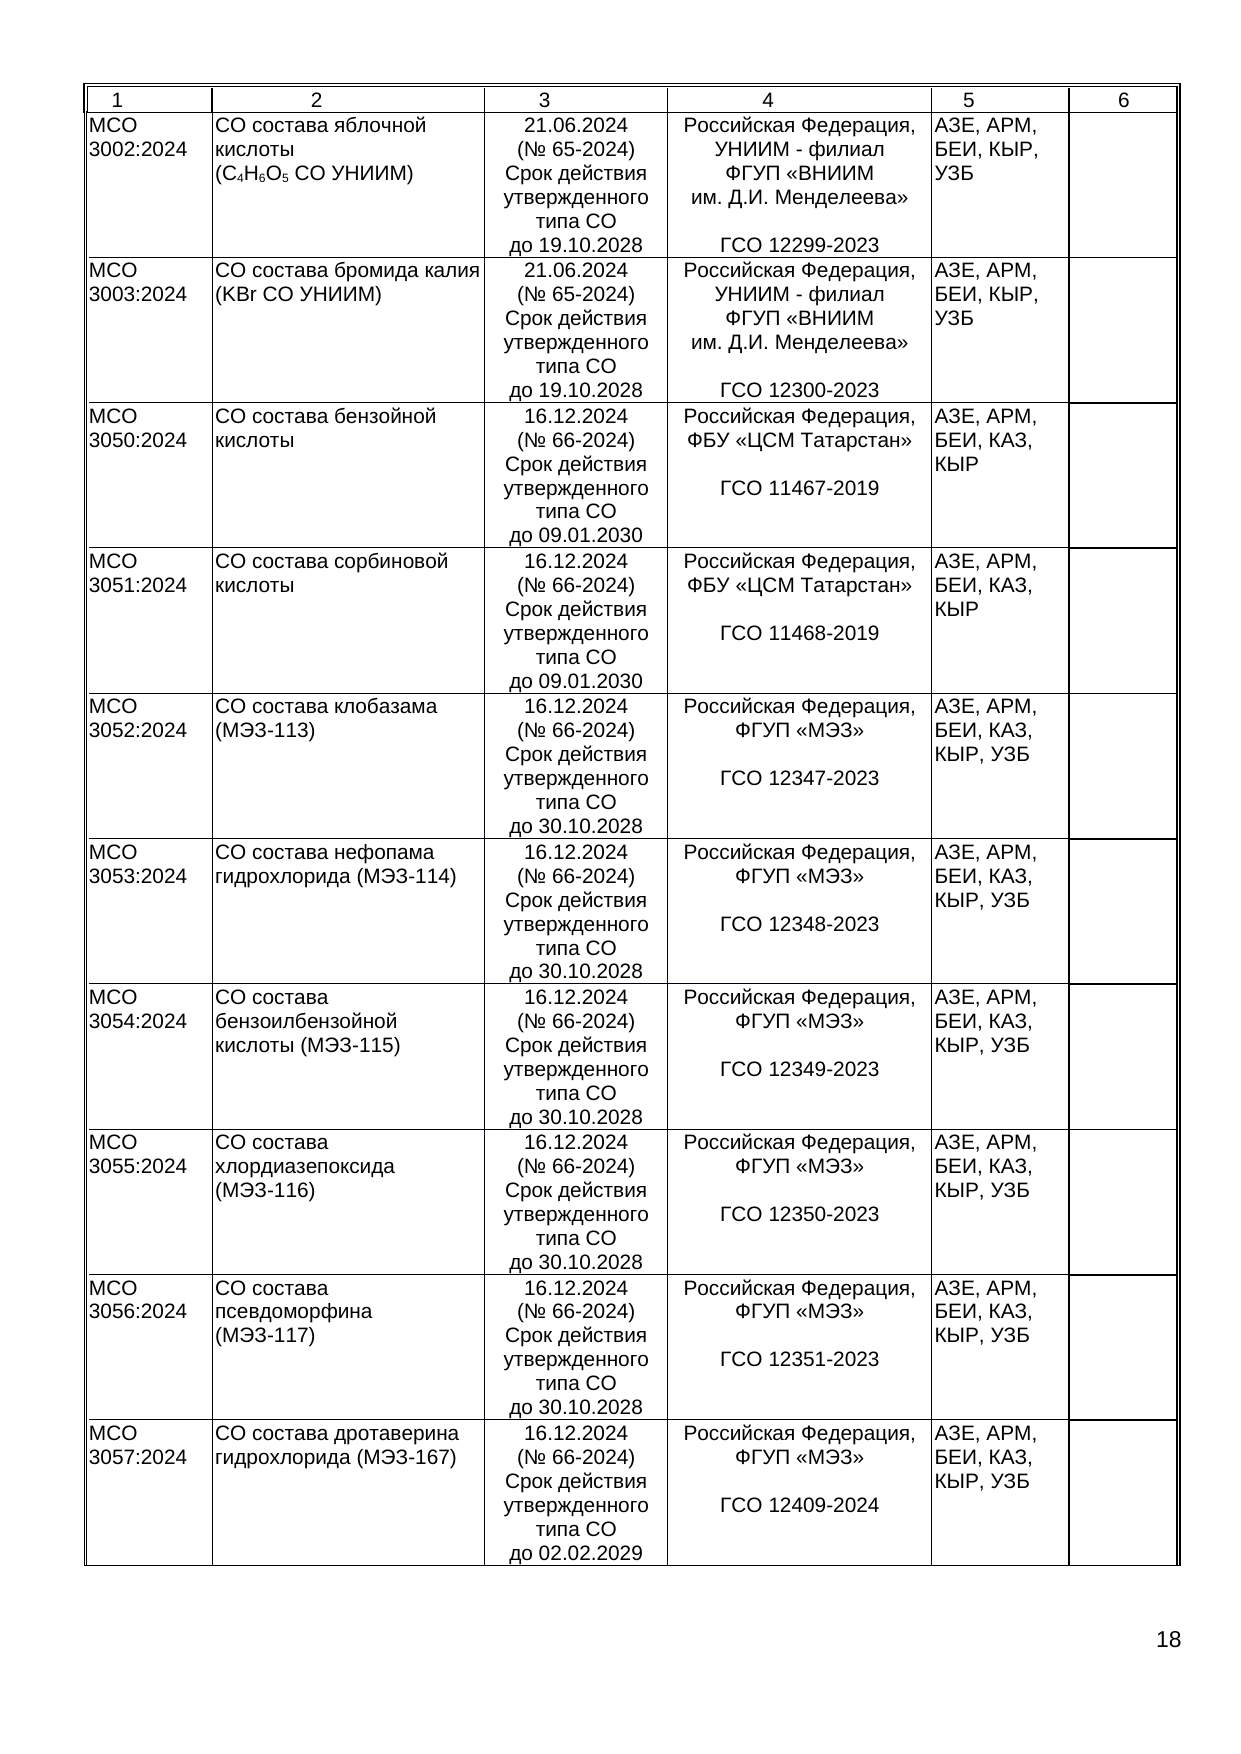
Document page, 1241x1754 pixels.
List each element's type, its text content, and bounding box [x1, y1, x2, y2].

table_cell АЗЕ, АРМ, БЕИ, КАЗ, КЫР, УЗБ [932, 839, 1068, 983]
table_cell СО состава бромида калия (KBr СО УНИИМ) [213, 258, 484, 402]
table_cell [1070, 404, 1176, 547]
table_cell 16.12.2024 (№ 66-2024) Срок действия утвержденного типа СО до 30.10.2028 [485, 1275, 667, 1419]
table_cell АЗЕ, АРМ, БЕИ, КАЗ, КЫР [932, 548, 1068, 693]
table_cell [1070, 840, 1176, 983]
table_cell [1070, 694, 1176, 838]
table_cell Российская Федерация, ФГУП «МЭЗ» ГСО 12348-2023 [668, 839, 931, 983]
table_cell [1070, 1130, 1176, 1274]
table_header [668, 87, 931, 111]
table_header [88, 87, 212, 111]
table_cell МСО 3050:2024 [87, 402, 212, 547]
table_cell Российская Федерация, ФГУП «МЭЗ» ГСО 12409-2024 [668, 1420, 931, 1564]
table_cell АЗЕ, АРМ, БЕИ, КАЗ, КЫР, УЗБ [932, 984, 1068, 1128]
table_cell МСО 3055:2024 [87, 1129, 212, 1274]
table_cell 16.12.2024 (№ 66-2024) Срок действия утвержденного типа СО до 30.10.2028 [485, 984, 667, 1128]
table_cell 16.12.2024 (№ 66-2024) Срок действия утвержденного типа СО до 02.02.2029 [485, 1420, 667, 1564]
table_cell 16.12.2024 (№ 66-2024) Срок действия утвержденного типа СО до 09.01.2030 [485, 403, 667, 547]
table_cell АЗЕ, АРМ, БЕИ, КАЗ, КЫР, УЗБ [932, 1130, 1068, 1274]
table_cell СО состава хлордиазепоксида (МЭЗ-116) [213, 1130, 484, 1274]
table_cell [932, 1420, 1068, 1564]
table_cell [1070, 985, 1176, 1128]
table_cell Российская Федерация, УНИИМ - филиал ФГУП «ВНИИМ им. Д.И. Менделеева» ГСО 12300-2023 [668, 258, 931, 402]
table_cell СО состава клобазама (МЭЗ-113) [213, 694, 484, 838]
table_header [485, 87, 667, 111]
table_header [213, 87, 484, 111]
table_cell МСО 3002:2024 [87, 113, 212, 257]
table_cell Российская Федерация, ФГУП «МЭЗ» ГСО 12349-2023 [668, 984, 931, 1128]
table_cell 16.12.2024 (№ 66-2024) Срок действия утвержденного типа СО до 30.10.2028 [485, 839, 667, 983]
table_cell 16.12.2024 (№ 66-2024) Срок действия утвержденного типа СО до 09.01.2030 [485, 548, 667, 693]
table_cell СО состава дротаверина гидрохлорида (МЭЗ-167) [213, 1420, 484, 1564]
table_cell МСО 3051:2024 [87, 547, 212, 693]
table_cell [1070, 258, 1176, 402]
table_cell АЗЕ, АРМ, БЕИ, КАЗ, КЫР [932, 403, 1068, 547]
table_cell Российская Федерация, ФГУП «МЭЗ» ГСО 12347-2023 [668, 694, 931, 838]
table_cell МСО 3056:2024 [87, 1274, 212, 1419]
table_cell СО состава бензойной кислоты [213, 403, 484, 547]
table_cell МСО 3052:2024 [87, 693, 212, 838]
table_cell Российская Федерация, ФБУ «ЦСМ Татарстан» ГСО 11467-2019 [668, 403, 931, 547]
table_cell МСО 3053:2024 [87, 838, 212, 983]
table_cell Российская Федерация, УНИИМ - филиал ФГУП «ВНИИМ им. Д.И. Менделеева» ГСО 12299-2023 [668, 113, 931, 257]
table_cell 16.12.2024 (№ 66-2024) Срок действия утвержденного типа СО до 30.10.2028 [485, 694, 667, 838]
table_cell [1070, 113, 1176, 257]
table_header [932, 87, 1069, 111]
table_cell [1070, 1276, 1176, 1419]
table_cell МСО 3003:2024 [87, 257, 212, 402]
table_header 6 [1070, 87, 1176, 111]
table_cell СО состава бензоилбензойной кислоты (МЭЗ-115) [213, 984, 484, 1128]
table_cell 16.12.2024 (№ 66-2024) Срок действия утвержденного типа СО до 30.10.2028 [485, 1130, 667, 1274]
table_cell [1070, 549, 1176, 693]
table_cell МСО 3057:2024 [87, 1419, 212, 1564]
table_cell СО состава псевдоморфина (МЭЗ-117) [213, 1275, 484, 1419]
table_cell Российская Федерация, ФГУП «МЭЗ» ГСО 12351-2023 [668, 1275, 931, 1419]
table_cell [1070, 1421, 1176, 1564]
table_cell АЗЕ, АРМ, БЕИ, КАЗ, КЫР, УЗБ [932, 1275, 1068, 1419]
table_cell СО состава яблочной кислоты (С4Н6О5 СО УНИИМ) [213, 113, 484, 257]
table_cell АЗЕ, АРМ, БЕИ, КАЗ, КЫР, УЗБ [932, 694, 1068, 838]
table_cell АЗЕ, АРМ, БЕИ, КЫР, УЗБ [932, 258, 1068, 402]
table_cell СО состава сорбиновой кислоты [213, 548, 484, 693]
table_cell Российская Федерация, ФБУ «ЦСМ Татарстан» ГСО 11468-2019 [668, 548, 931, 693]
table_cell СО состава нефопама гидрохлорида (МЭЗ-114) [213, 839, 484, 983]
table_cell 21.06.2024 (№ 65-2024) Срок действия утвержденного типа СО до 19.10.2028 [485, 258, 667, 402]
table_cell МСО 3054:2024 [87, 983, 212, 1128]
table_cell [485, 113, 667, 257]
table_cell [932, 113, 1068, 257]
table_cell Российская Федерация, ФГУП «МЭЗ» ГСО 12350-2023 [668, 1130, 931, 1274]
